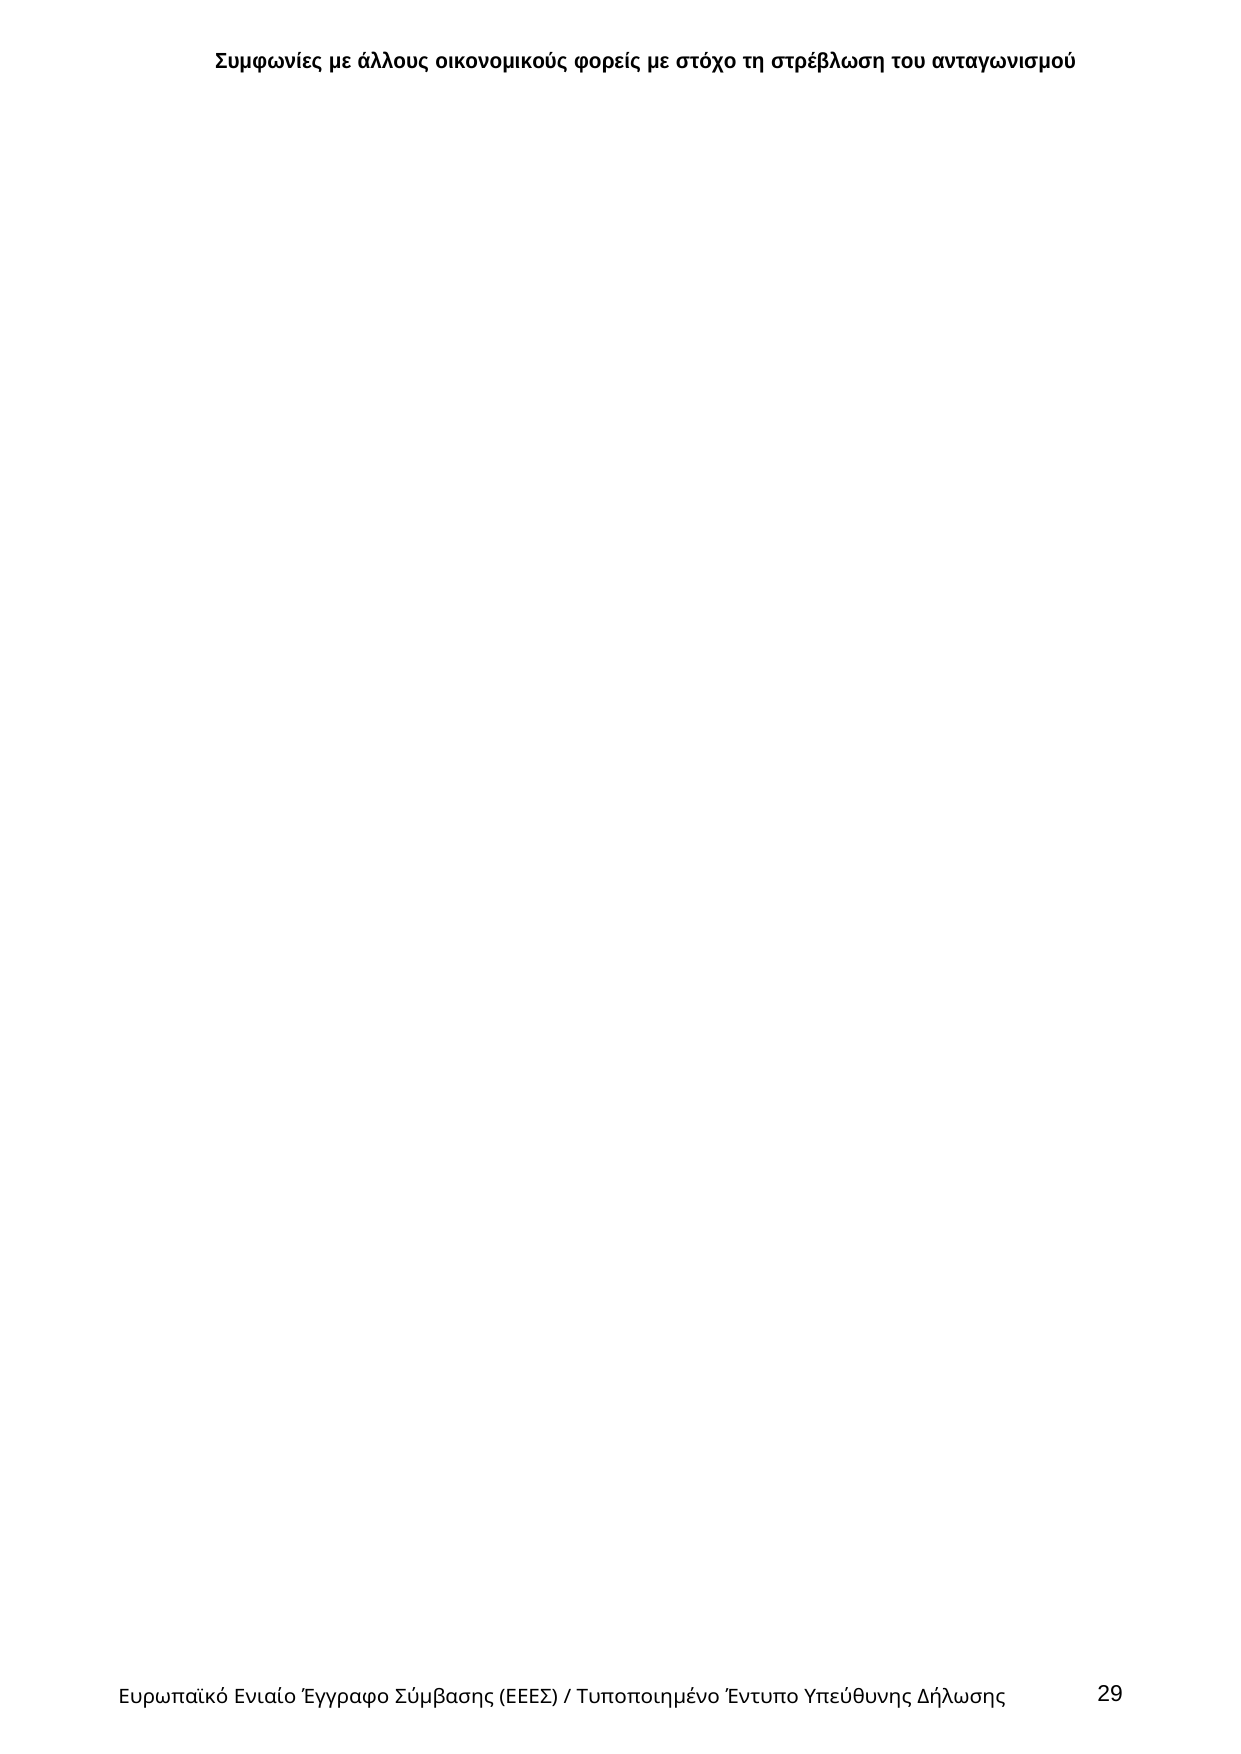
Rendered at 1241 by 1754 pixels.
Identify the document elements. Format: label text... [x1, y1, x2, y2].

text Συμφωνίες με άλλους οικονομικούς φορείς με στόχο τη στρέβλωση του ανταγωνισμού [215, 48, 1121, 73]
